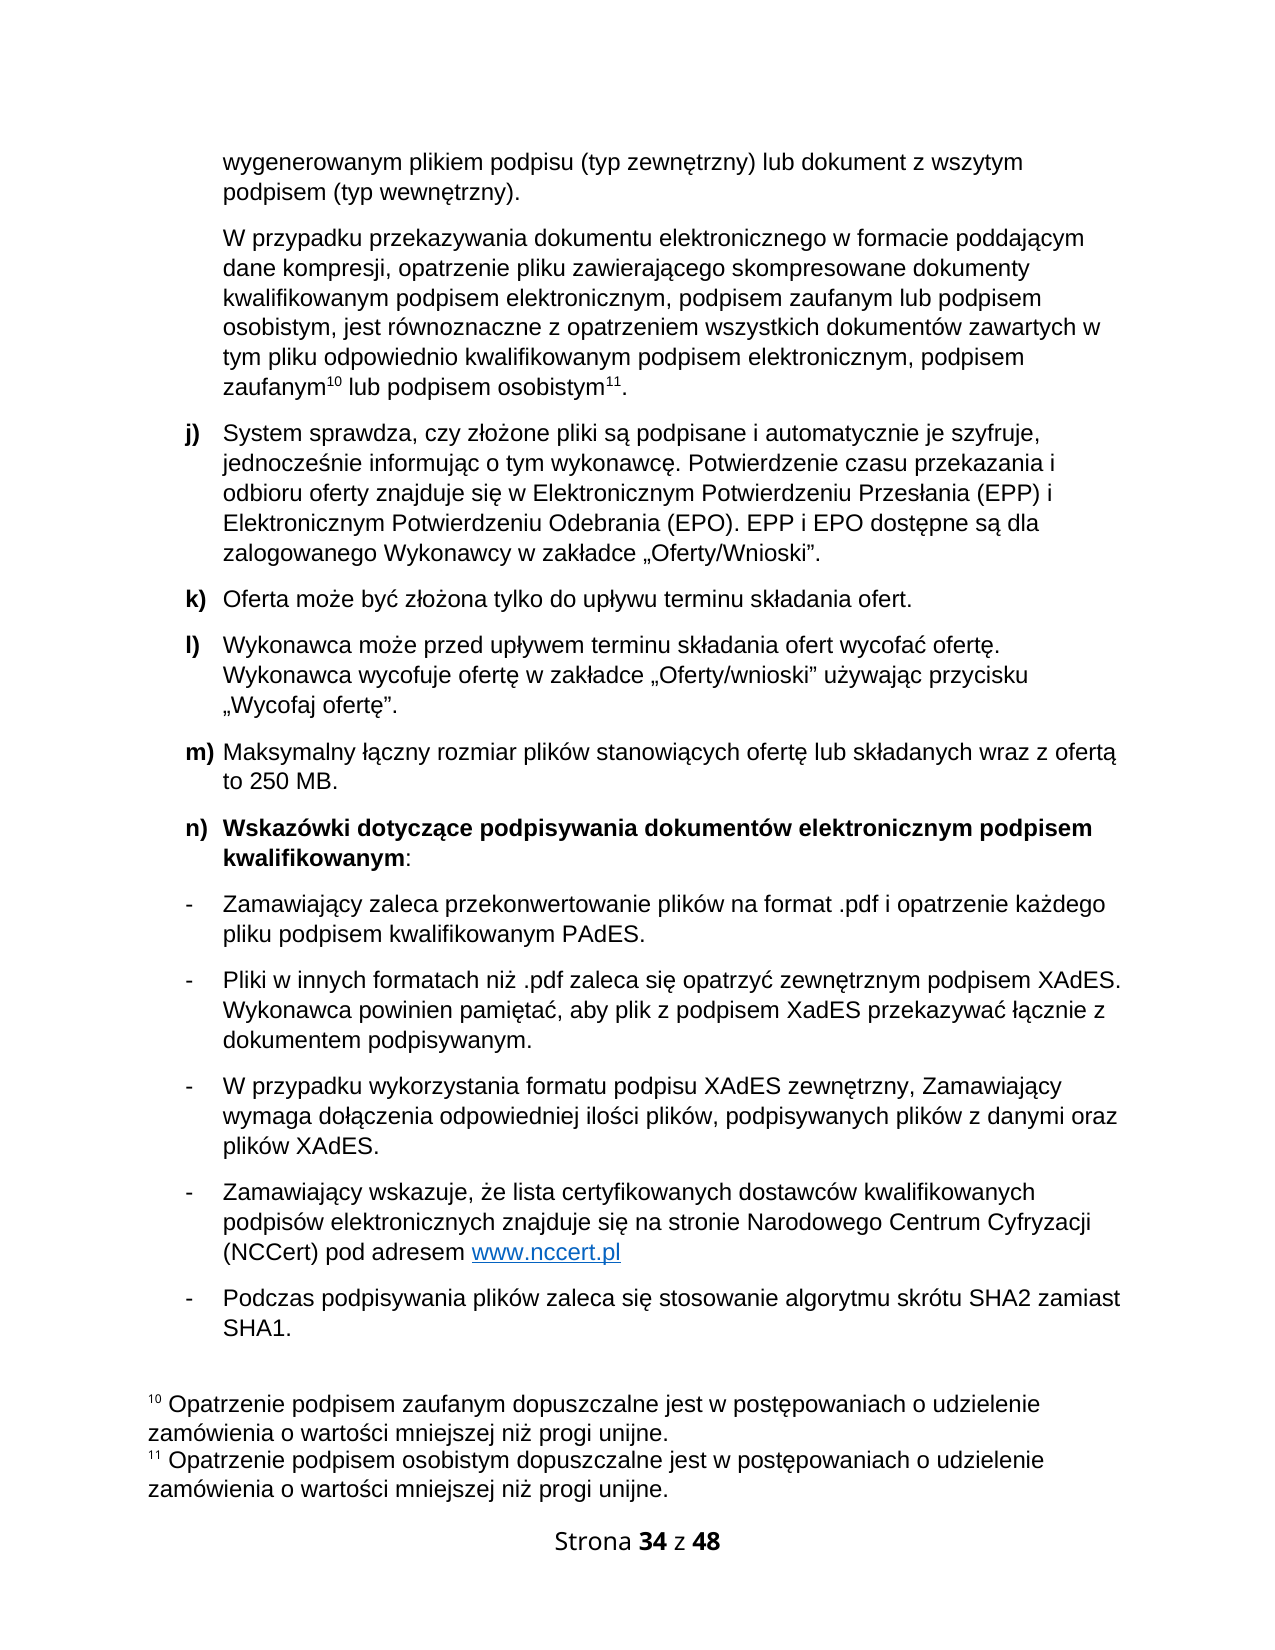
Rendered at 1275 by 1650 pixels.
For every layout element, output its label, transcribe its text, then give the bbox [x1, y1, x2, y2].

list Pliki w innych formatach niż .pdf zaleca się opatrzyć zewnętrznym podpisem XAdES. Wykonawca powinien pamiętać, aby plik z podpisem XadES przekazywać łącznie z dokumentem podpisywanym. [185, 966, 1127, 1053]
list Zamawiający zaleca przekonwertowanie plików na format .pdf i opatrzenie każdego pliku podpisem kwalifikowanym PAdES. [185, 890, 1127, 947]
list Wykonawca może przed upływem terminu składania ofert wycofać ofertę. Wykonawca wycofuje ofertę w zakładce „Oferty/wnioski” używając przycisku „Wycofaj ofertę”. [185, 631, 1127, 718]
text Pozostałe dokumenty wchodzące w skład oferty lub składane wraz z ofertą, które są zgodne z ustawą Pzp lub rozporządzeniem Prezesa Rady Ministrów w sprawie wymagań dla dokumentów elektronicznych opatrzone kwalifikowanym podpisem elektronicznym, podpisem zaufanym lub podpisem osobistym, mogą być zgodnie z wyborem wykonawcy/wykonawcy wspólnie ubiegającego się o udzielenie zamówienia/podmiotu udostępniającego zasoby opatrzone podpisem typu zewnętrznego lub wewnętrznego. W zależności od rodzaju podpisu i jego typu (zewnętrzny, wewnętrzny) w polu „Załączniki i inne dokumenty przedstawione w ofercie przez Wykonawcę” dodaje się uprzednio podpisane dokumenty wraz z wygenerowanym plikiem podpisu (typ zewnętrzny) lub dokument z wszytym podpisem (typ wewnętrzny). [223, 148, 1127, 205]
list Podczas podpisywania plików zaleca się stosowanie algorytmu skrótu SHA2 zamiast SHA1. [185, 1284, 1127, 1342]
list Oferta może być złożona tylko do upływu terminu składania ofert. [185, 585, 1127, 612]
list Wskazówki dotyczące podpisywania dokumentów elektronicznym podpisem kwalifikowanym: [185, 814, 1127, 871]
list Zamawiający wskazuje, że lista certyfikowanych dostawców kwalifikowanych podpisów elektronicznych znajduje się na stronie Narodowego Centrum Cyfryzacji (NCCert) pod adresem www.nccert.pl [185, 1178, 1127, 1265]
list System sprawdza, czy złożone pliki są podpisane i automatycznie je szyfruje, jednocześnie informując o tym wykonawcę. Potwierdzenie czasu przekazania i odbioru oferty znajduje się w Elektronicznym Potwierdzeniu Przesłania (EPP) i Elektronicznym Potwierdzeniu Odebrania (EPO). EPP i EPO dostępne są dla zalogowanego Wykonawcy w zakładce „Oferty/Wnioski”. [185, 419, 1127, 566]
list W przypadku wykorzystania formatu podpisu XAdES zewnętrzny, Zamawiający wymaga dołączenia odpowiedniej ilości plików, podpisywanych plików z danymi oraz plików XAdES. [185, 1072, 1127, 1159]
text W przypadku przekazywania dokumentu elektronicznego w formacie poddającym dane kompresji, opatrzenie pliku zawierającego skompresowane dokumenty kwalifikowanym podpisem elektronicznym, podpisem zaufanym lub podpisem osobistym, jest równoznaczne z opatrzeniem wszystkich dokumentów zawartych w tym pliku odpowiednio kwalifikowanym podpisem elektronicznym, podpisem zaufanym lub podpisem osobistym. [223, 224, 1127, 400]
list Maksymalny łączny rozmiar plików stanowiących ofertę lub składanych wraz z ofertą to 250 MB. [185, 737, 1127, 795]
